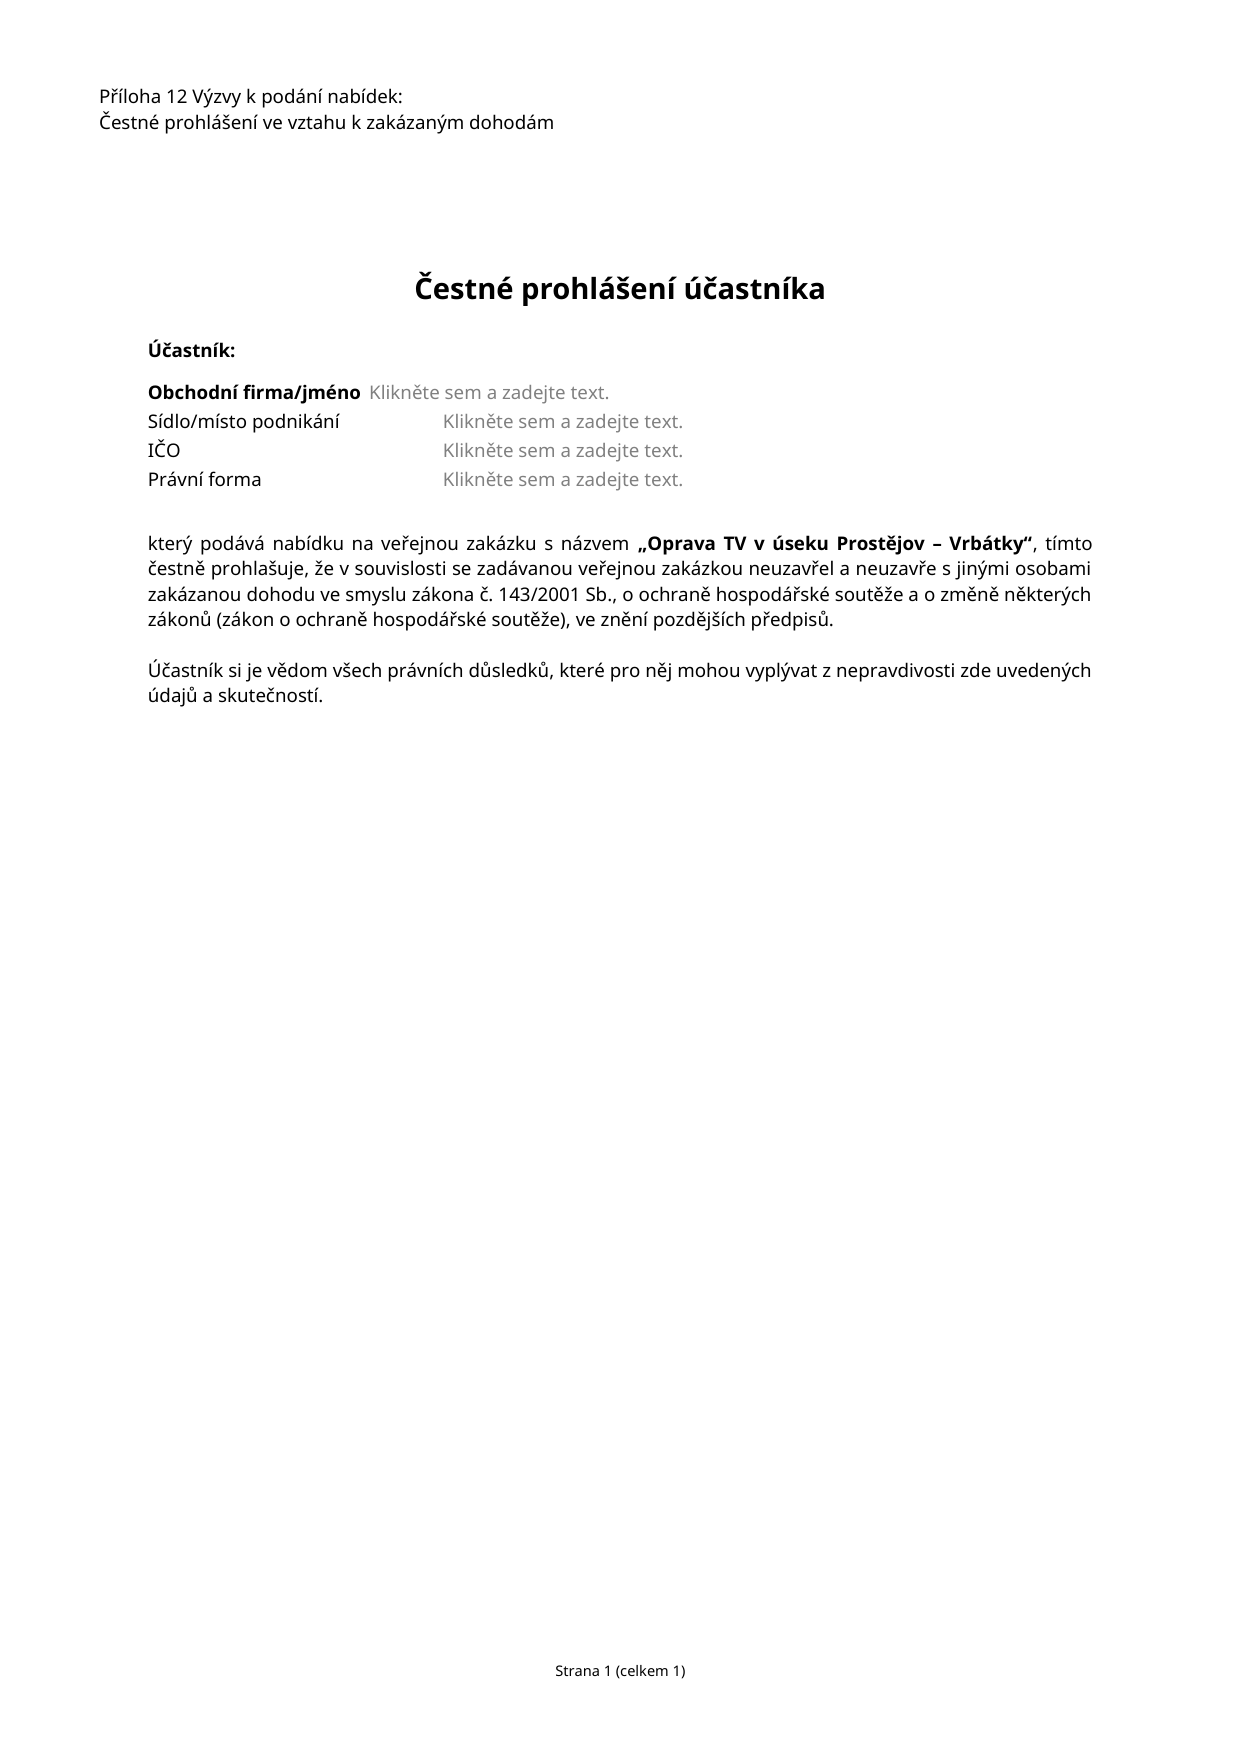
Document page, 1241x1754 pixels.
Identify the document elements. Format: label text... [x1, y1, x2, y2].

text Účastník: [148, 333, 1093, 364]
text Sídlo/místo podnikání [148, 405, 1093, 434]
title Čestné prohlášení účastníka [148, 268, 1093, 308]
text Účastník si je vědom všech právních důsledků, které pro něj mohou vyplývat z nepravdivosti zde uvedených údajů a skutečností. [148, 657, 1093, 708]
text Obchodní firma/jméno [148, 376, 1093, 405]
text Právní forma [148, 463, 1093, 492]
text který podává nabídku na veřejnou zakázku s názvem „Oprava TV v úseku Prostějov – Vrbátky“, tímto čestně prohlašuje, že v souvislosti se zadávanou veřejnou zakázkou neuzavřel a neuzavře s jinými osobami zakázanou dohodu ve smyslu zákona č. 143/2001 Sb., o ochraně hospodářské soutěže a o změně některých zákonů (zákon o ochraně hospodářské soutěže), ve znění pozdějších předpisů. [148, 530, 1093, 632]
text IČO [148, 434, 1093, 463]
